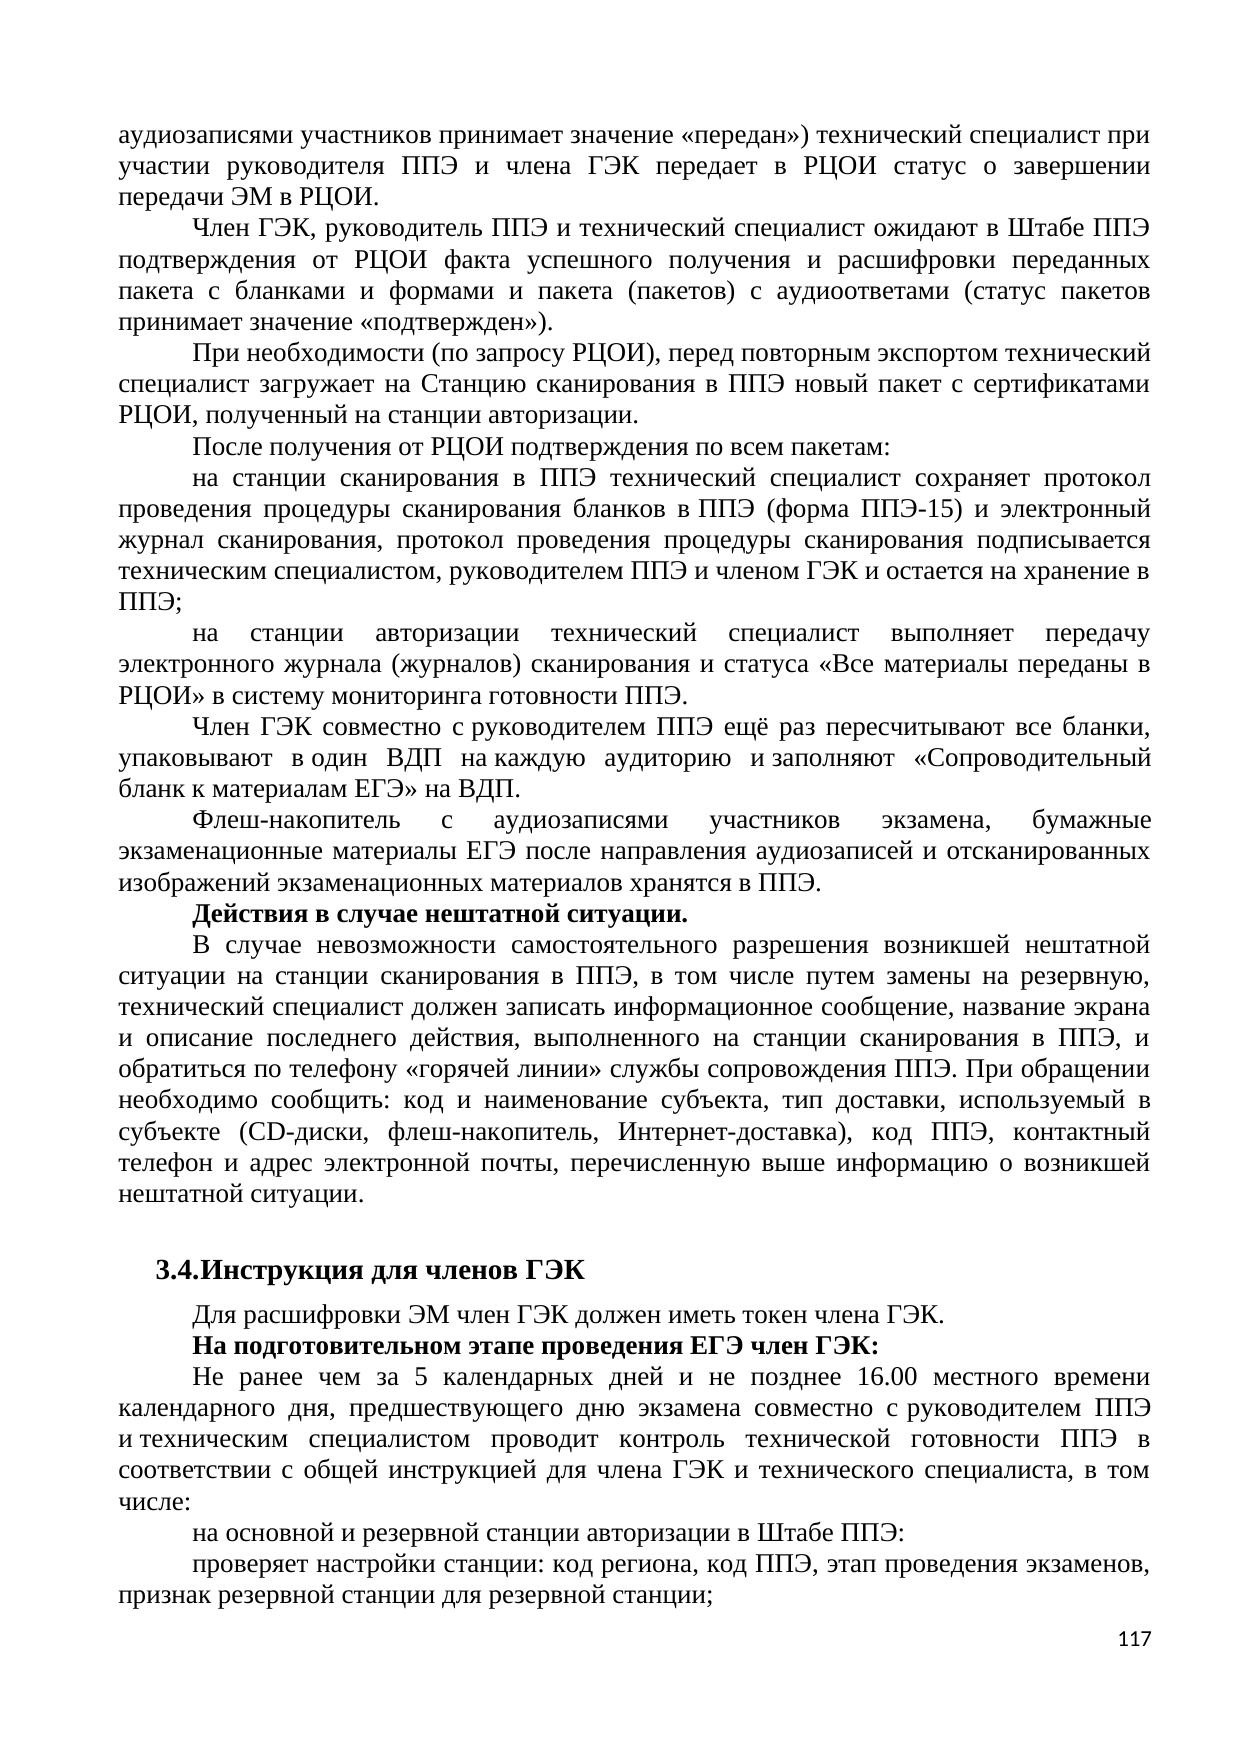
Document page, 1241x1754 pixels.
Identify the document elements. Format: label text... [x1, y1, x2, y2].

text На подготовительном этапе проведения ЕГЭ член ГЭК: [118, 1329, 1152, 1360]
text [118, 118, 1152, 212]
text на станции авторизации технический специалист выполняет передачу электронного журнала (журналов) сканирования и статуса «Все материалы переданы в РЦОИ» в систему мониторинга готовности ППЭ. [118, 616, 1152, 710]
text на основной и резервной станции авторизации в Штабе ППЭ: [118, 1516, 1152, 1547]
text Член ГЭК, руководитель ППЭ и технический специалист ожидают в Штабе ППЭ подтверждения от РЦОИ факта успешного получения и расшифровки переданных пакета с бланками и формами и пакета (пакетов) с аудиоответами (статус пакетов принимает значение «подтвержден»). [118, 212, 1152, 336]
text Член ГЭК совместно с руководителем ППЭ ещё раз пересчитывают все бланки, упаковывают в один ВДП на каждую аудиторию и заполняют «Сопроводительный бланк к материалам ЕГЭ» на ВДП. [118, 710, 1152, 803]
text проверяет настройки станции: код региона, код ППЭ, этап проведения экзаменов, признак резервной станции для резервной станции; [118, 1547, 1152, 1609]
text Флеш-накопитель с аудиозаписями участников экзамена, бумажные экзаменационные материалы ЕГЭ после направления аудиозаписей и отсканированных изображений экзаменационных материалов хранятся в ППЭ. [118, 803, 1152, 897]
text Инструкция для членов ГЭК [155, 1252, 1152, 1285]
text Для расшифровки ЭМ член ГЭК должен иметь токен члена ГЭК. [118, 1298, 1152, 1329]
text При необходимости (по запросу РЦОИ), перед повторным экспортом технический специалист загружает на Станцию сканирования в ППЭ новый пакет с сертификатами РЦОИ, полученный на станции авторизации. [118, 336, 1152, 429]
text Не ранее чем за 5 календарных дней и не позднее 16.00 местного времени календарного дня, предшествующего дню экзамена совместно с руководителем ППЭ и техническим специалистом проводит контроль технической готовности ППЭ в соответствии с общей инструкцией для члена ГЭК и технического специалиста, в том числе: [118, 1360, 1152, 1516]
text В случае невозможности самостоятельного разрешения возникшей нештатной ситуации на станции сканирования в ППЭ, в том числе путем замены на резервную, технический специалист должен записать информационное сообщение, название экрана и описание последнего действия, выполненного на станции сканирования в ППЭ, и обратиться по телефону «горячей линии» службы сопровождения ППЭ. При обращении необходимо сообщить: код и наименование субъекта, тип доставки, используемый в субъекте (CD-диски, флеш-накопитель, Интернет-доставка), код ППЭ, контактный телефон и адрес электронной почты, перечисленную выше информацию о возникшей нештатной ситуации. [118, 928, 1152, 1208]
text Действия в случае нештатной ситуации. [118, 897, 1152, 928]
text После получения от РЦОИ подтверждения по всем пакетам: [118, 429, 1152, 461]
text на станции сканирования в ППЭ технический специалист сохраняет протокол проведения процедуры сканирования бланков в ППЭ (форма ППЭ-15) и электронный журнал сканирования, протокол проведения процедуры сканирования подписывается техническим специалистом, руководителем ППЭ и членом ГЭК и остается на хранение в ППЭ; [118, 461, 1152, 616]
